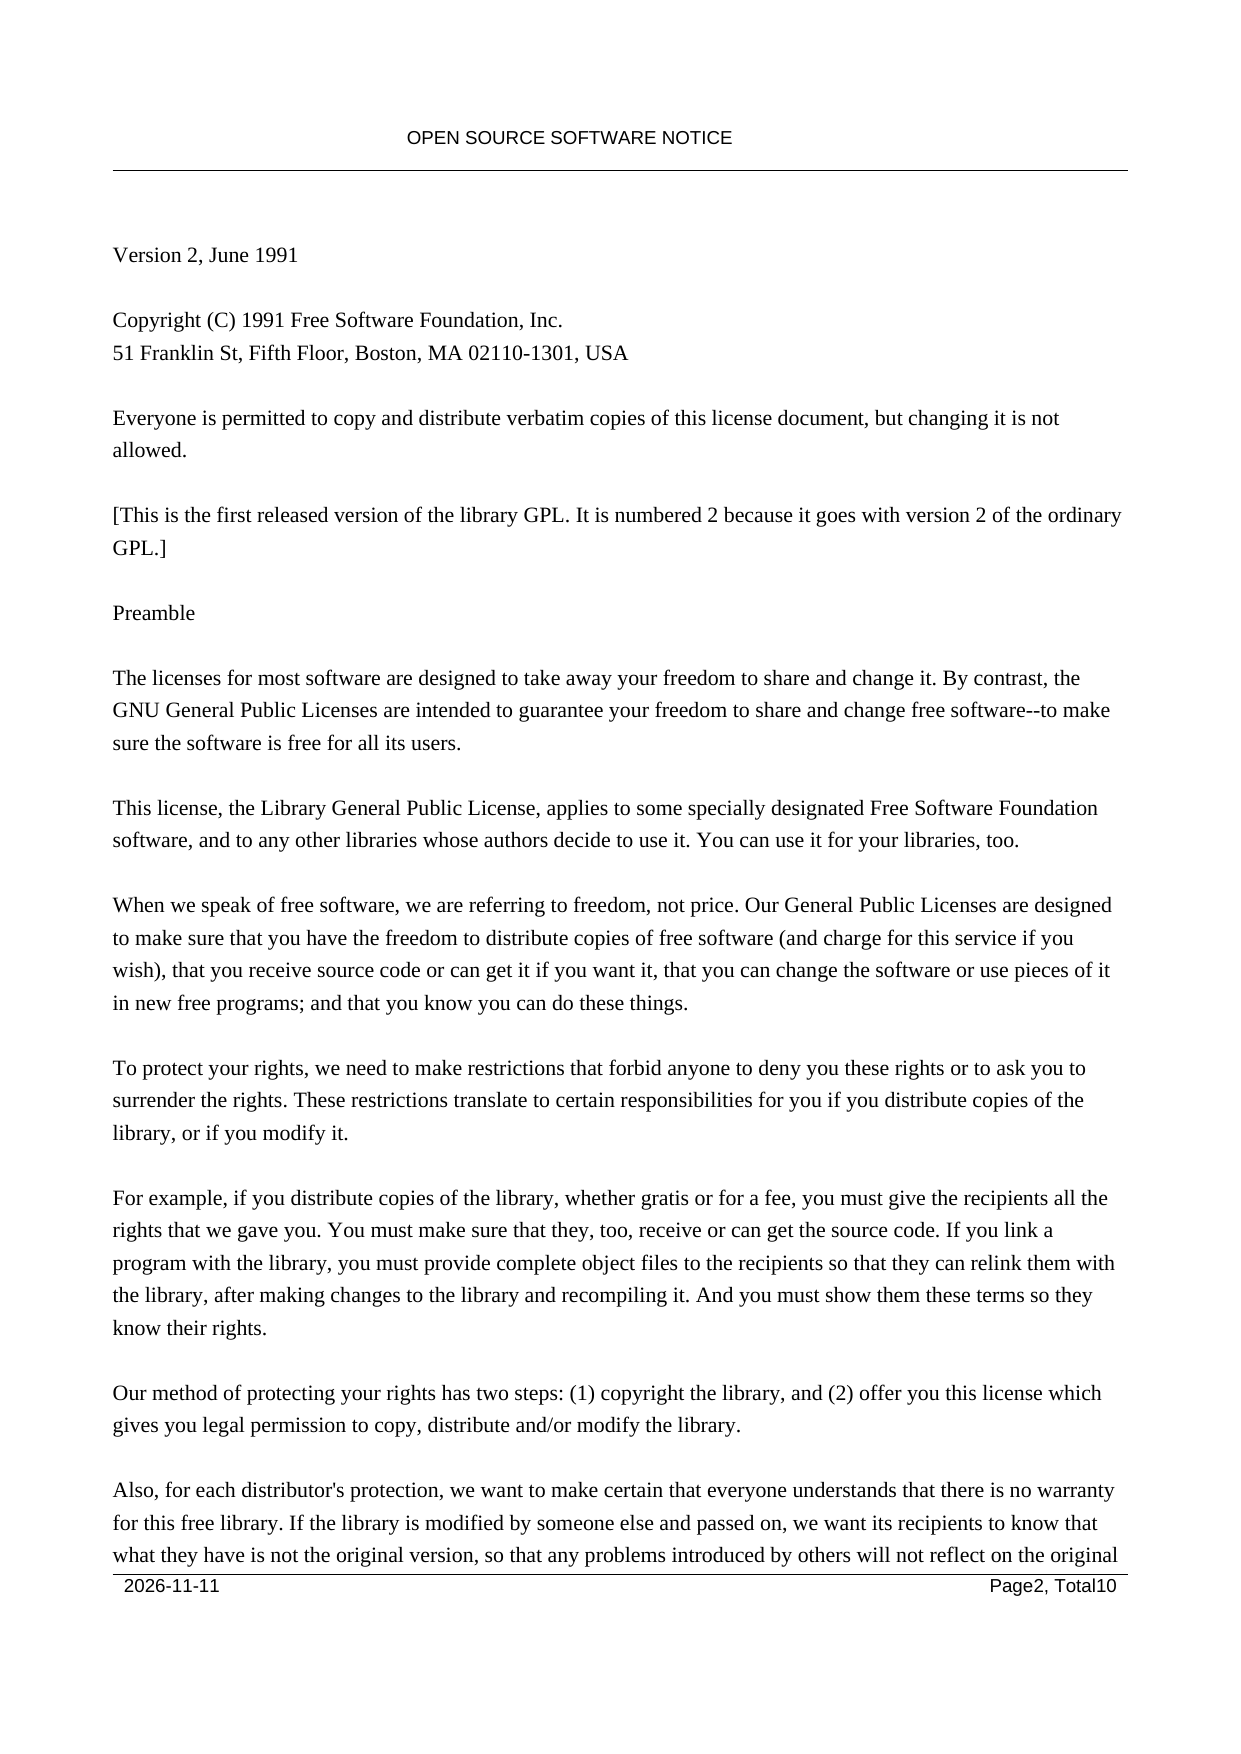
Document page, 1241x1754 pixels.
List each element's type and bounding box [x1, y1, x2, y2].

text [112, 206, 1128, 1571]
